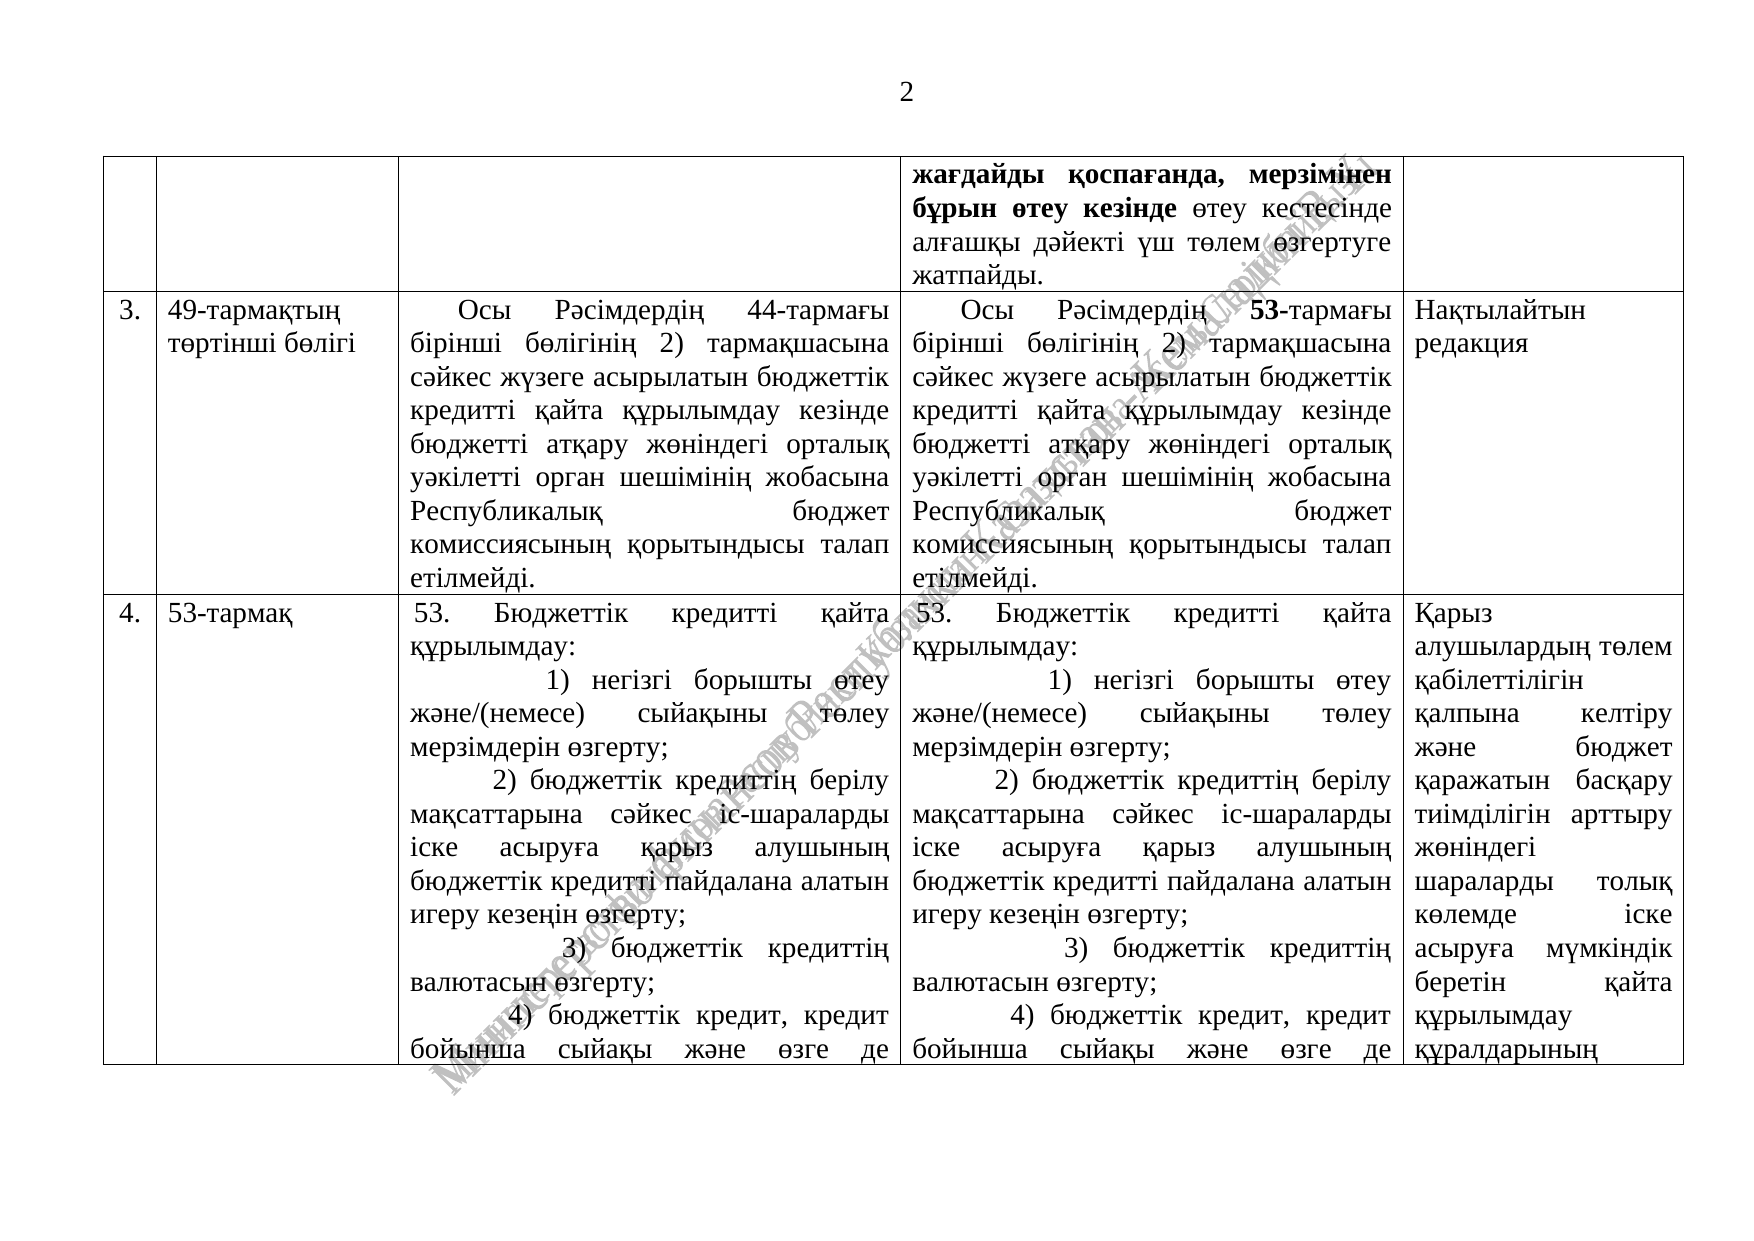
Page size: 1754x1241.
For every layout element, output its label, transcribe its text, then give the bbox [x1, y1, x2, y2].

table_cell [901, 157, 1403, 291]
table_cell Осы Рәсімдердің 44-тармағы бірінші бөлігінің 2) тармақшасына сәйкес жүзеге асырылатын бюджеттік кредитті қайта құрылымдау кезінде бюджетті атқару жөніндегі орталық уәкілетті орган шешімінің жобасына Республикалық бюджет комиссиясының қорытындысы талап етілмейді. [399, 292, 900, 594]
table_cell 3. [104, 292, 156, 594]
table_cell 53-тармақ [157, 595, 398, 1064]
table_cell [1404, 157, 1683, 291]
table_cell 4. [104, 595, 156, 1064]
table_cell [1404, 595, 1683, 1064]
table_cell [157, 157, 398, 291]
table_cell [399, 157, 900, 291]
table_cell 49-тармақтың төртінші бөлігі [157, 292, 398, 594]
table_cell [901, 595, 1403, 1064]
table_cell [399, 595, 900, 1064]
table_cell Осы Рәсімдердің 53-тармағы бірінші бөлігінің 2) тармақшасына сәйкес жүзеге асырылатын бюджеттік кредитті қайта құрылымдау кезінде бюджетті атқару жөніндегі орталық уәкілетті орган шешімінің жобасына Республикалық бюджет комиссиясының қорытындысы талап етілмейді. [901, 292, 1403, 594]
table_cell Нақтылайтын редакция [1404, 292, 1683, 594]
table_cell 2. [104, 157, 156, 291]
